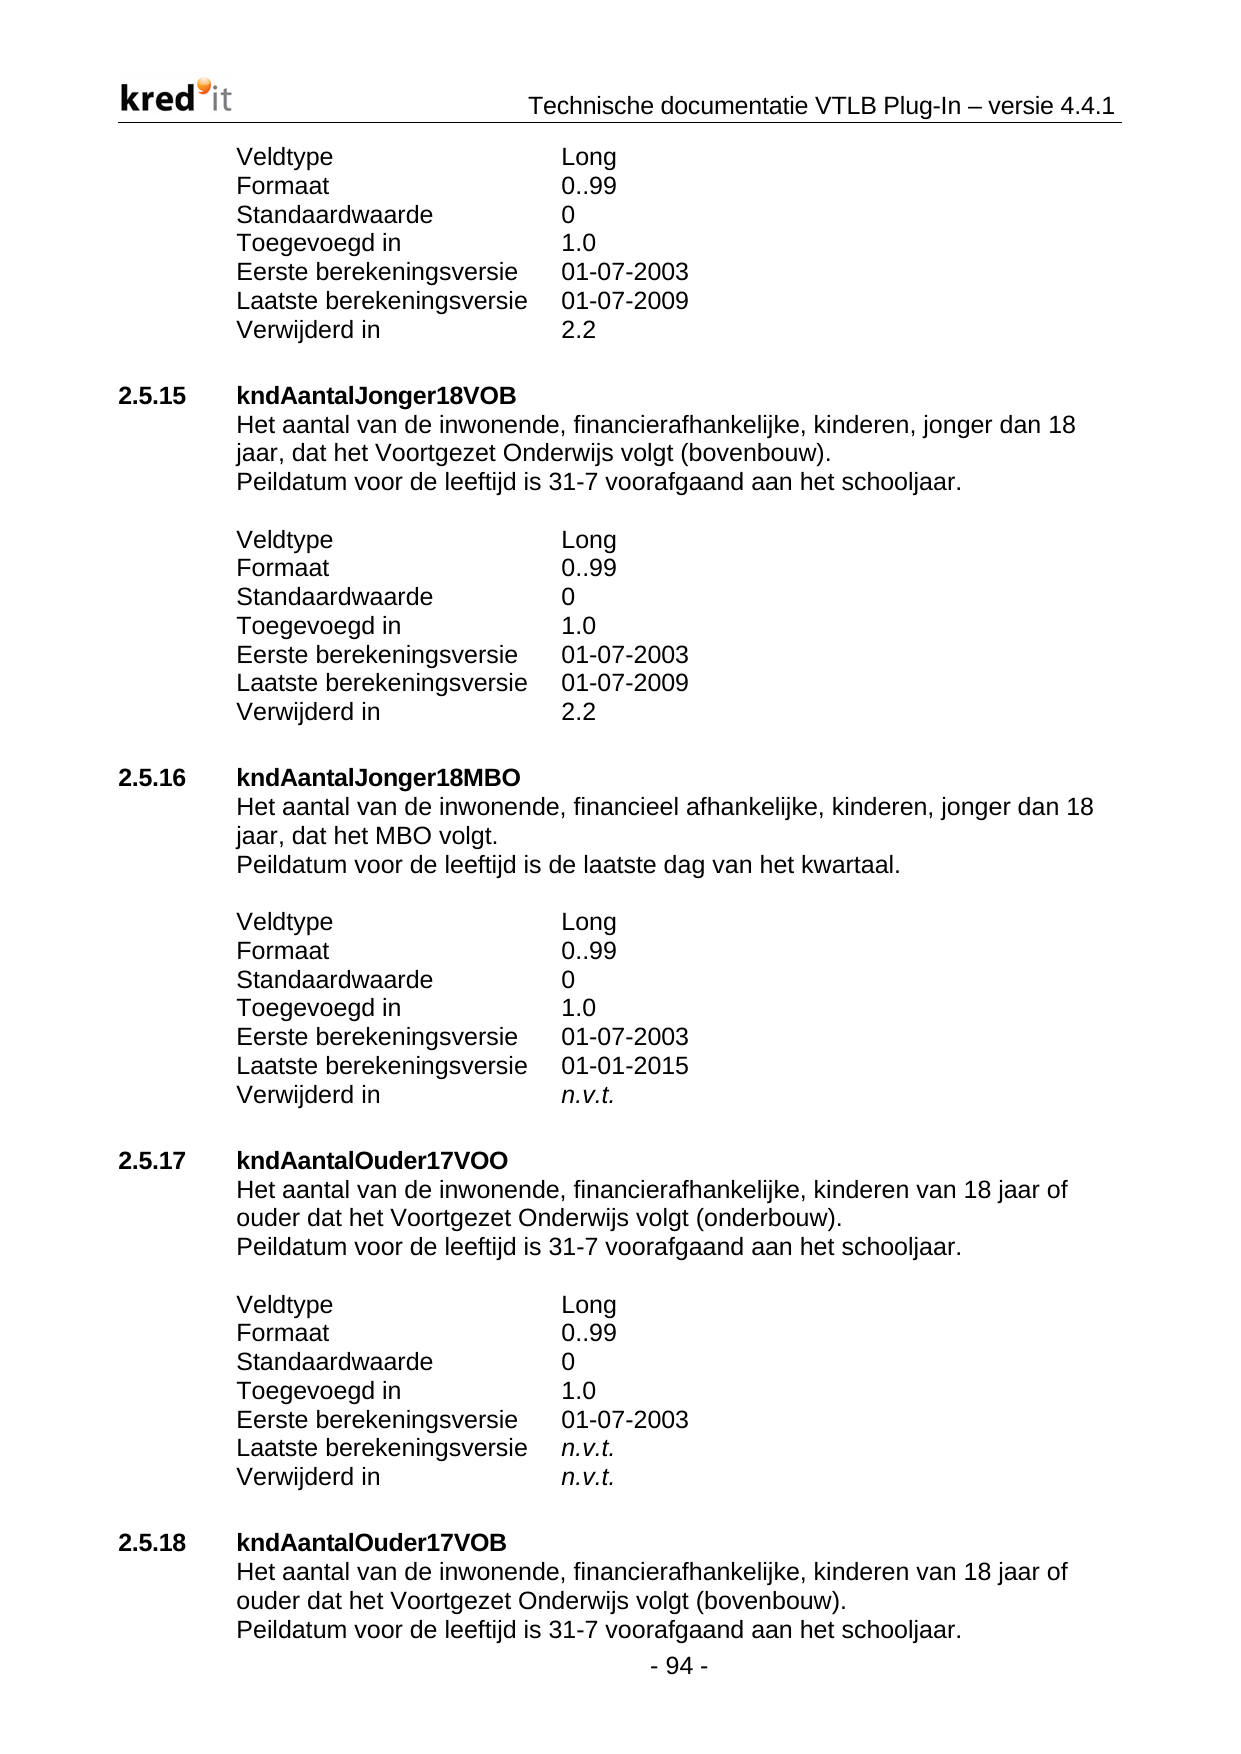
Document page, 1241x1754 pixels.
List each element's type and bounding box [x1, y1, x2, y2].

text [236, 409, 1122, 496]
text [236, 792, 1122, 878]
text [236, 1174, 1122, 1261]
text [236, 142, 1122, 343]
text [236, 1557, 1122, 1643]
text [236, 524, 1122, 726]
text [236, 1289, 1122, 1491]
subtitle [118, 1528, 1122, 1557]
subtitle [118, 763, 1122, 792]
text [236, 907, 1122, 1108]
picture [118, 73, 234, 115]
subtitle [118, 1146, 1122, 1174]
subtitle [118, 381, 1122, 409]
